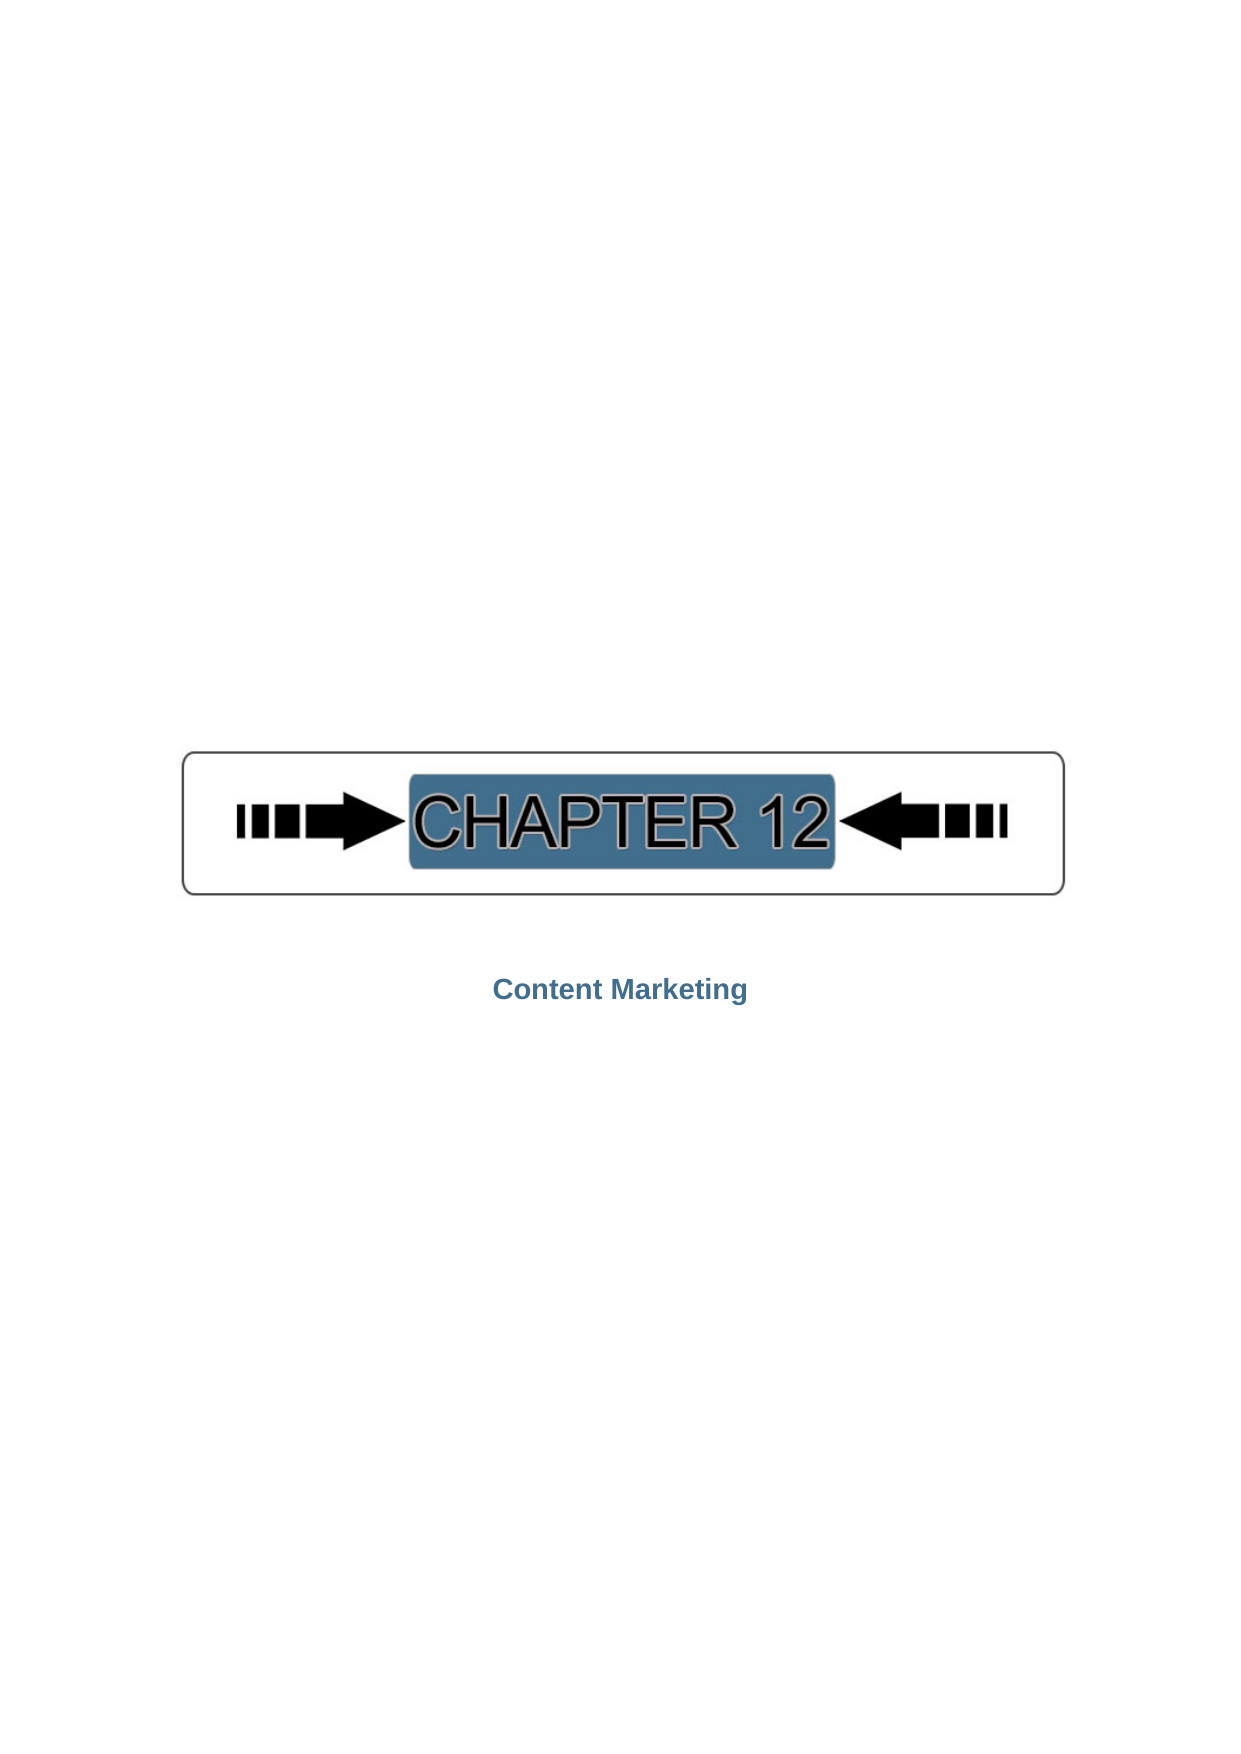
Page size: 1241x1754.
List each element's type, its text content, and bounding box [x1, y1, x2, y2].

picture [150, 729, 1091, 918]
subtitle Content Marketing [150, 972, 1090, 1005]
